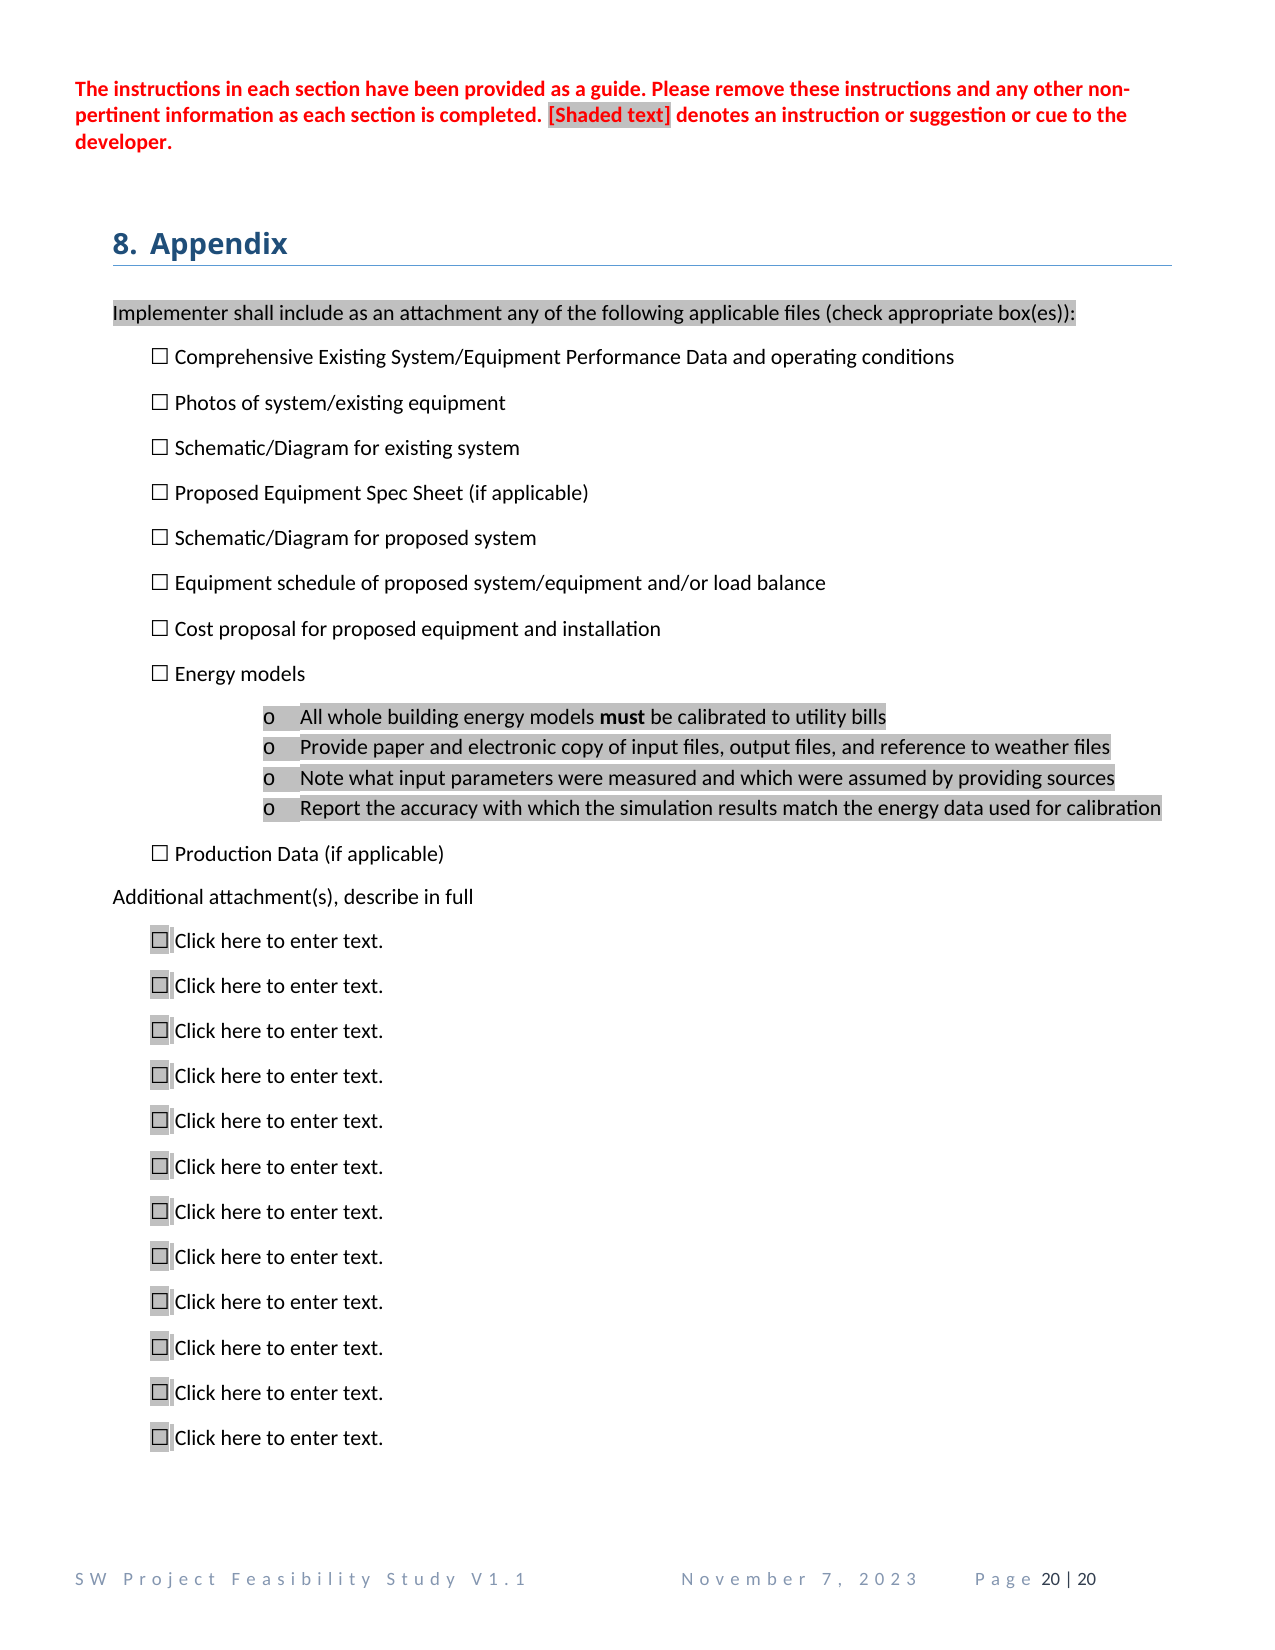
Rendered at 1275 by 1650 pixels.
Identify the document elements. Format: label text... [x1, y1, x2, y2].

text Comprehensive Existing System/Equipment Performance Data and operating conditions [150, 341, 1172, 371]
text Photos of system/existing equipment [150, 387, 1172, 416]
list Implementer shall include as an attachment any of the following applicable files (check appropriate box(es)): [112, 299, 1172, 326]
subtitle Appendix [112, 223, 1172, 266]
text Additional attachment(s), describe in full [112, 883, 1172, 909]
text Equipment schedule of proposed system/equipment and/or load balance [150, 567, 1172, 597]
text Cost proposal for proposed equipment and installation [150, 613, 1172, 642]
text Schematic/Diagram for proposed system [150, 522, 1172, 552]
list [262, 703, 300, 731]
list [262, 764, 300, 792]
list Provide paper and electronic copy of input files, output files, and reference to weather files [262, 733, 1172, 761]
text Schematic/Diagram for existing system [150, 432, 1172, 462]
text Energy models [150, 658, 1172, 688]
list All whole building energy models must be calibrated to utility bills [300, 703, 1172, 731]
text Proposed Equipment Spec Sheet (if applicable) [150, 477, 1172, 507]
text Production Data (if applicable) [150, 838, 1172, 867]
list Note what input parameters were measured and which were assumed by providing sources [300, 764, 1172, 792]
list Report the accuracy with which the simulation results match the energy data used for calibration [262, 794, 1172, 822]
